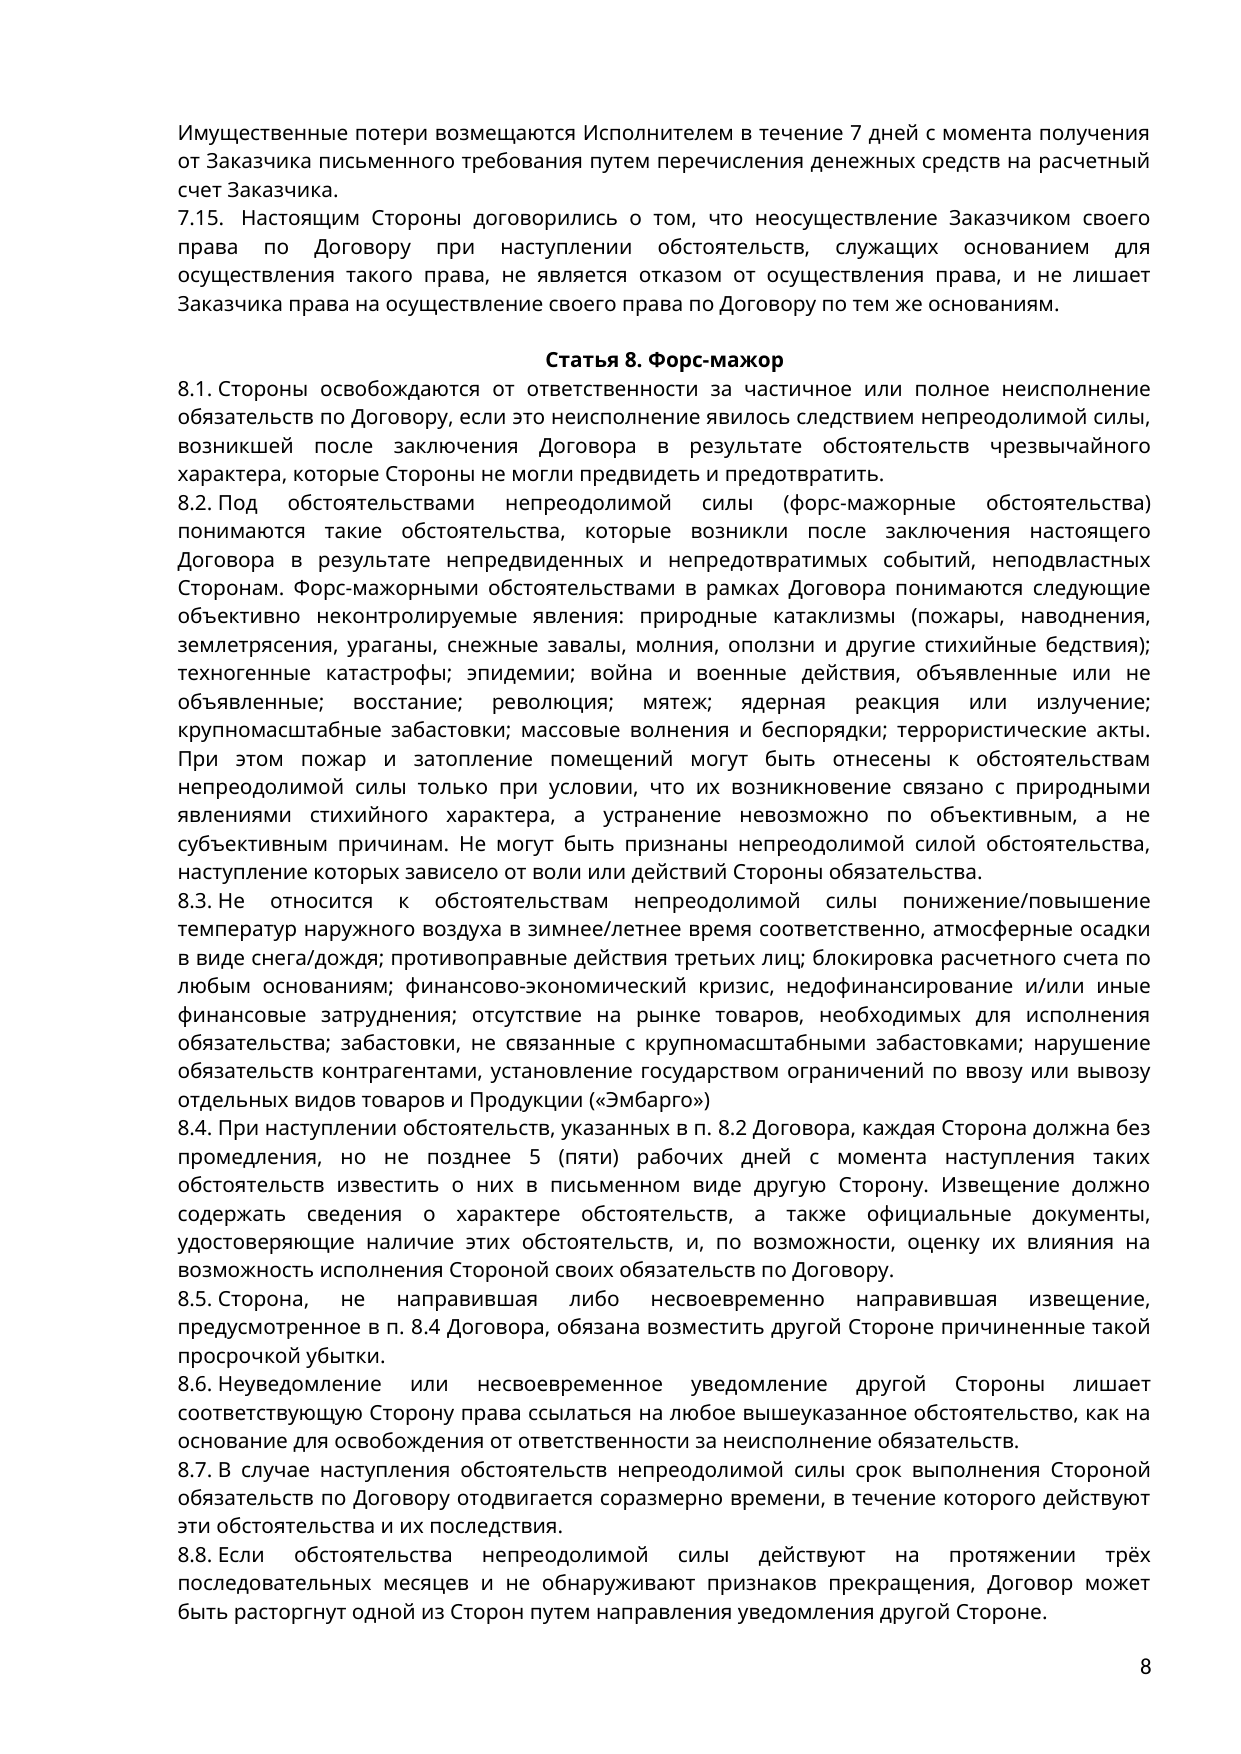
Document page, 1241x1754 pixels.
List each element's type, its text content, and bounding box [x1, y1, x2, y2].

list Под обстоятельствами непреодолимой силы (форс-мажорные обстоятельства) понимаются такие обстоятельства, которые возникли после заключения настоящего Договора в результате непредвиденных и непредотвратимых событий, неподвластных Сторонам. Форс-мажорными обстоятельствами в рамках Договора понимаются следующие объективно неконтролируемые явления: природные катаклизмы (пожары, наводнения, землетрясения, ураганы, снежные завалы, молния, оползни и другие стихийные бедствия); техногенные катастрофы; эпидемии; война и военные действия, объявленные или не объявленные; восстание; революция; мятеж; ядерная реакция или излучение; крупномасштабные забастовки; массовые волнения и беспорядки; террористические акты. При этом пожар и затопление помещений могут быть отнесены к обстоятельствам непреодолимой силы только при условии, что их возникновение связано с природными явлениями стихийного характера, а устранение невозможно по объективным, а не субъективным причинам. Не могут быть признаны непреодолимой силой обстоятельства, наступление которых зависело от воли или действий Стороны обязательства. [177, 488, 1152, 886]
list Сторона, не направившая либо несвоевременно направившая извещение, предусмотренное в п. 8.4 Договора, обязана возместить другой Стороне причиненные такой просрочкой убытки. [177, 1284, 1152, 1369]
list Не относится к обстоятельствам непреодолимой силы понижение/повышение температур наружного воздуха в зимнее/летнее время соответственно, атмосферные осадки в виде снега/дождя; противоправные действия третьих лиц; блокировка расчетного счета по любым основаниям; финансово-экономический кризис, недофинансирование и/или иные финансовые затруднения; отсутствие на рынке товаров, необходимых для исполнения обязательства; забастовки, не связанные с крупномасштабными забастовками; нарушение обязательств контрагентами, установление государством ограничений по ввозу или вывозу отдельных видов товаров и Продукции («Эмбарго») [177, 886, 1152, 1113]
list Если обстоятельства непреодолимой силы действуют на протяжении трёх последовательных месяцев и не обнаруживают признаков прекращения, Договор может быть расторгнут одной из Сторон путем направления уведомления другой Стороне. [177, 1540, 1152, 1625]
list В случае наступления обстоятельств непреодолимой силы срок выполнения Стороной обязательств по Договору отодвигается соразмерно времени, в течение которого действуют эти обстоятельства и их последствия. [177, 1455, 1152, 1540]
list Настоящим Стороны договорились о том, что неосуществление Заказчиком своего права по Договору при наступлении обстоятельств, служащих основанием для осуществления такого права, не является отказом от осуществления права, и не лишает Заказчика права на осуществление своего права по Договору по тем же основаниям. [177, 203, 1152, 317]
list Стороны освобождаются от ответственности за частичное или полное неисполнение обязательств по Договору, если это неисполнение явилось следствием непреодолимой силы, возникшей после заключения Договора в результате обстоятельств чрезвычайного характера, которые Стороны не могли предвидеть и предотвратить. [177, 374, 1152, 488]
list Имущественные потери возмещаются Исполнителем в течение 7 дней с момента получения от Заказчика письменного требования путем перечисления денежных средств на расчетный счет Заказчика. [177, 118, 1152, 203]
list Неуведомление или несвоевременное уведомление другой Стороны лишает соответствующую Сторону права ссылаться на любое вышеуказанное обстоятельство, как на основание для освобождения от ответственности за неисполнение обязательств. [177, 1369, 1152, 1455]
list Форс-мажор [177, 346, 1152, 374]
list При наступлении обстоятельств, указанных в п. 8.2 Договора, каждая Сторона должна без промедления, но не позднее 5 (пяти) рабочих дней с момента наступления таких обстоятельств известить о них в письменном виде другую Сторону. Извещение должно содержать сведения о характере обстоятельств, а также официальные документы, удостоверяющие наличие этих обстоятельств, и, по возможности, оценку их влияния на возможность исполнения Стороной своих обязательств по Договору. [177, 1113, 1152, 1284]
